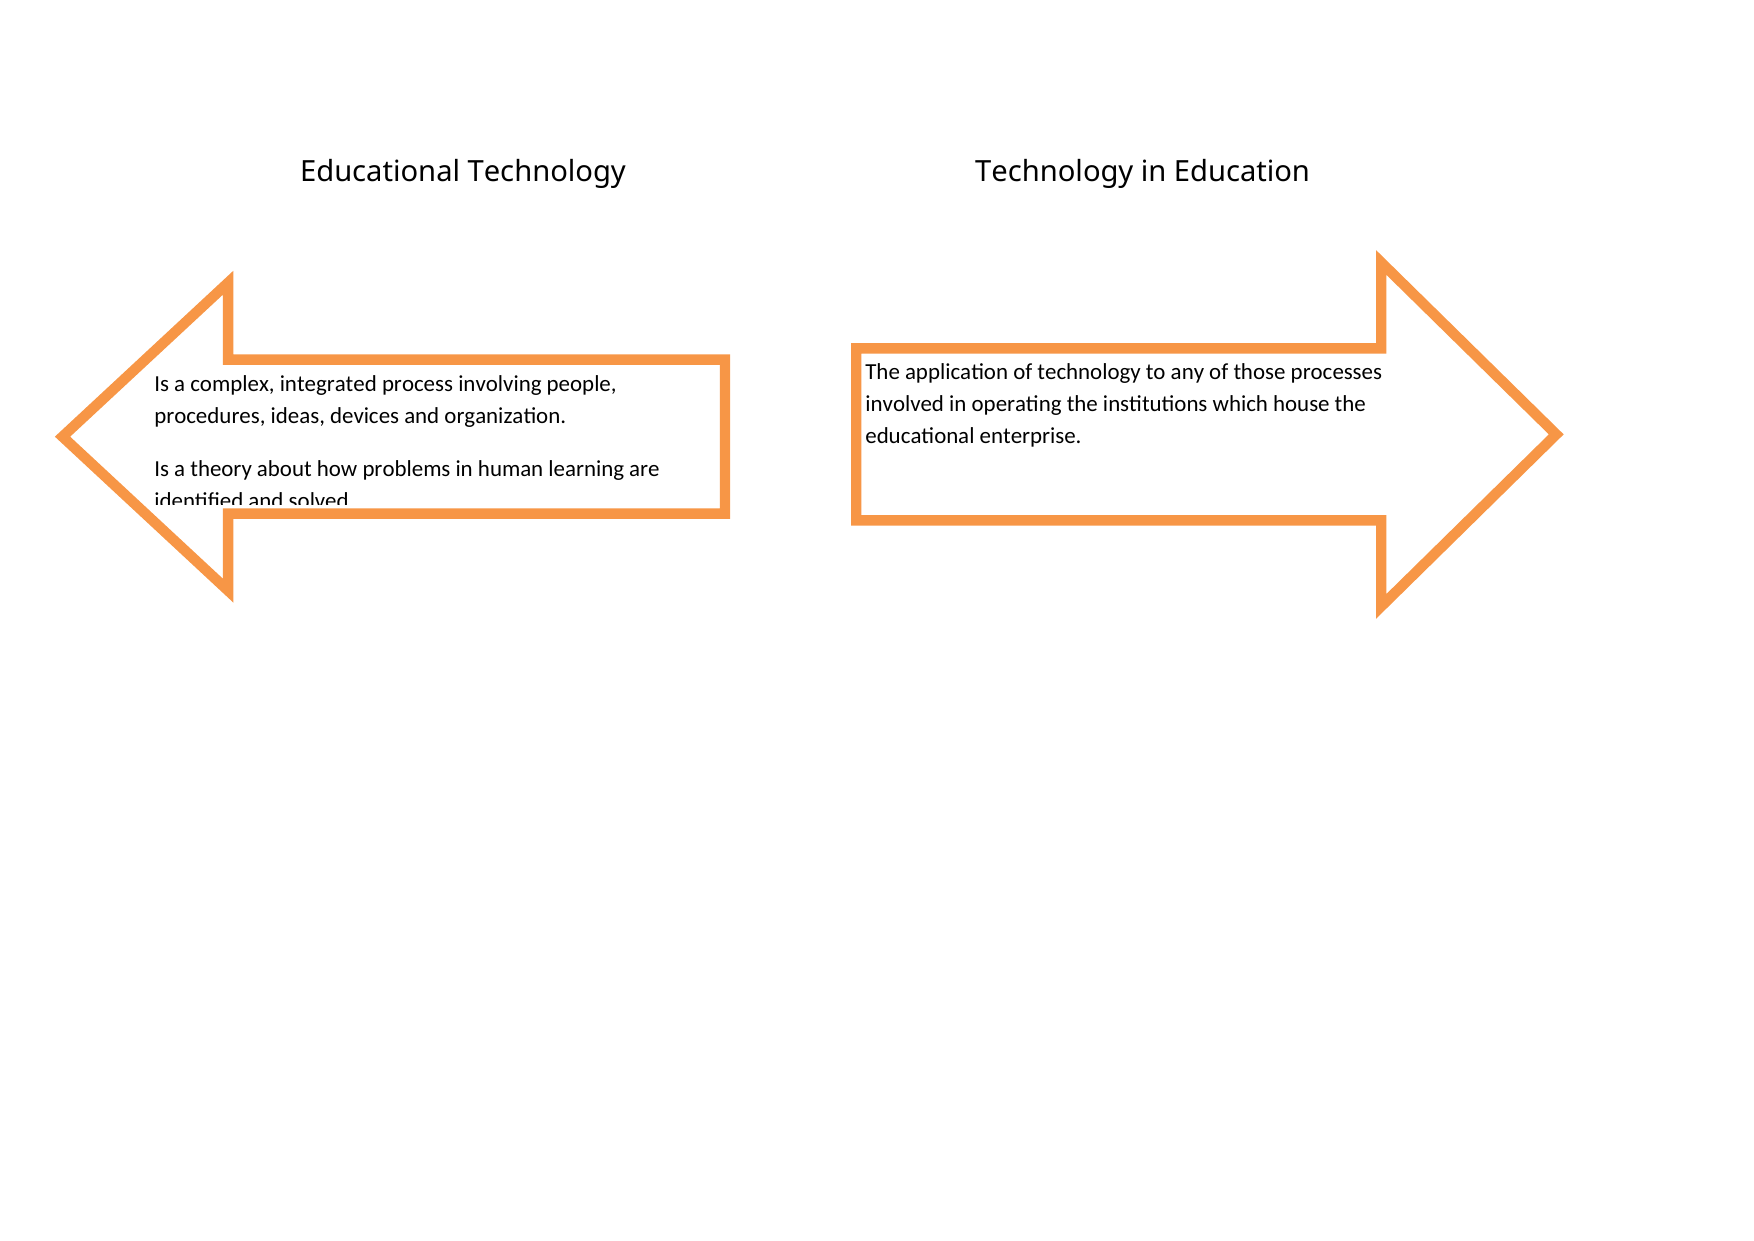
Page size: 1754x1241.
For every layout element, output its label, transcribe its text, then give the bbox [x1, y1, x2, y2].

text Educational Technology Technology in Education [150, 150, 1604, 190]
